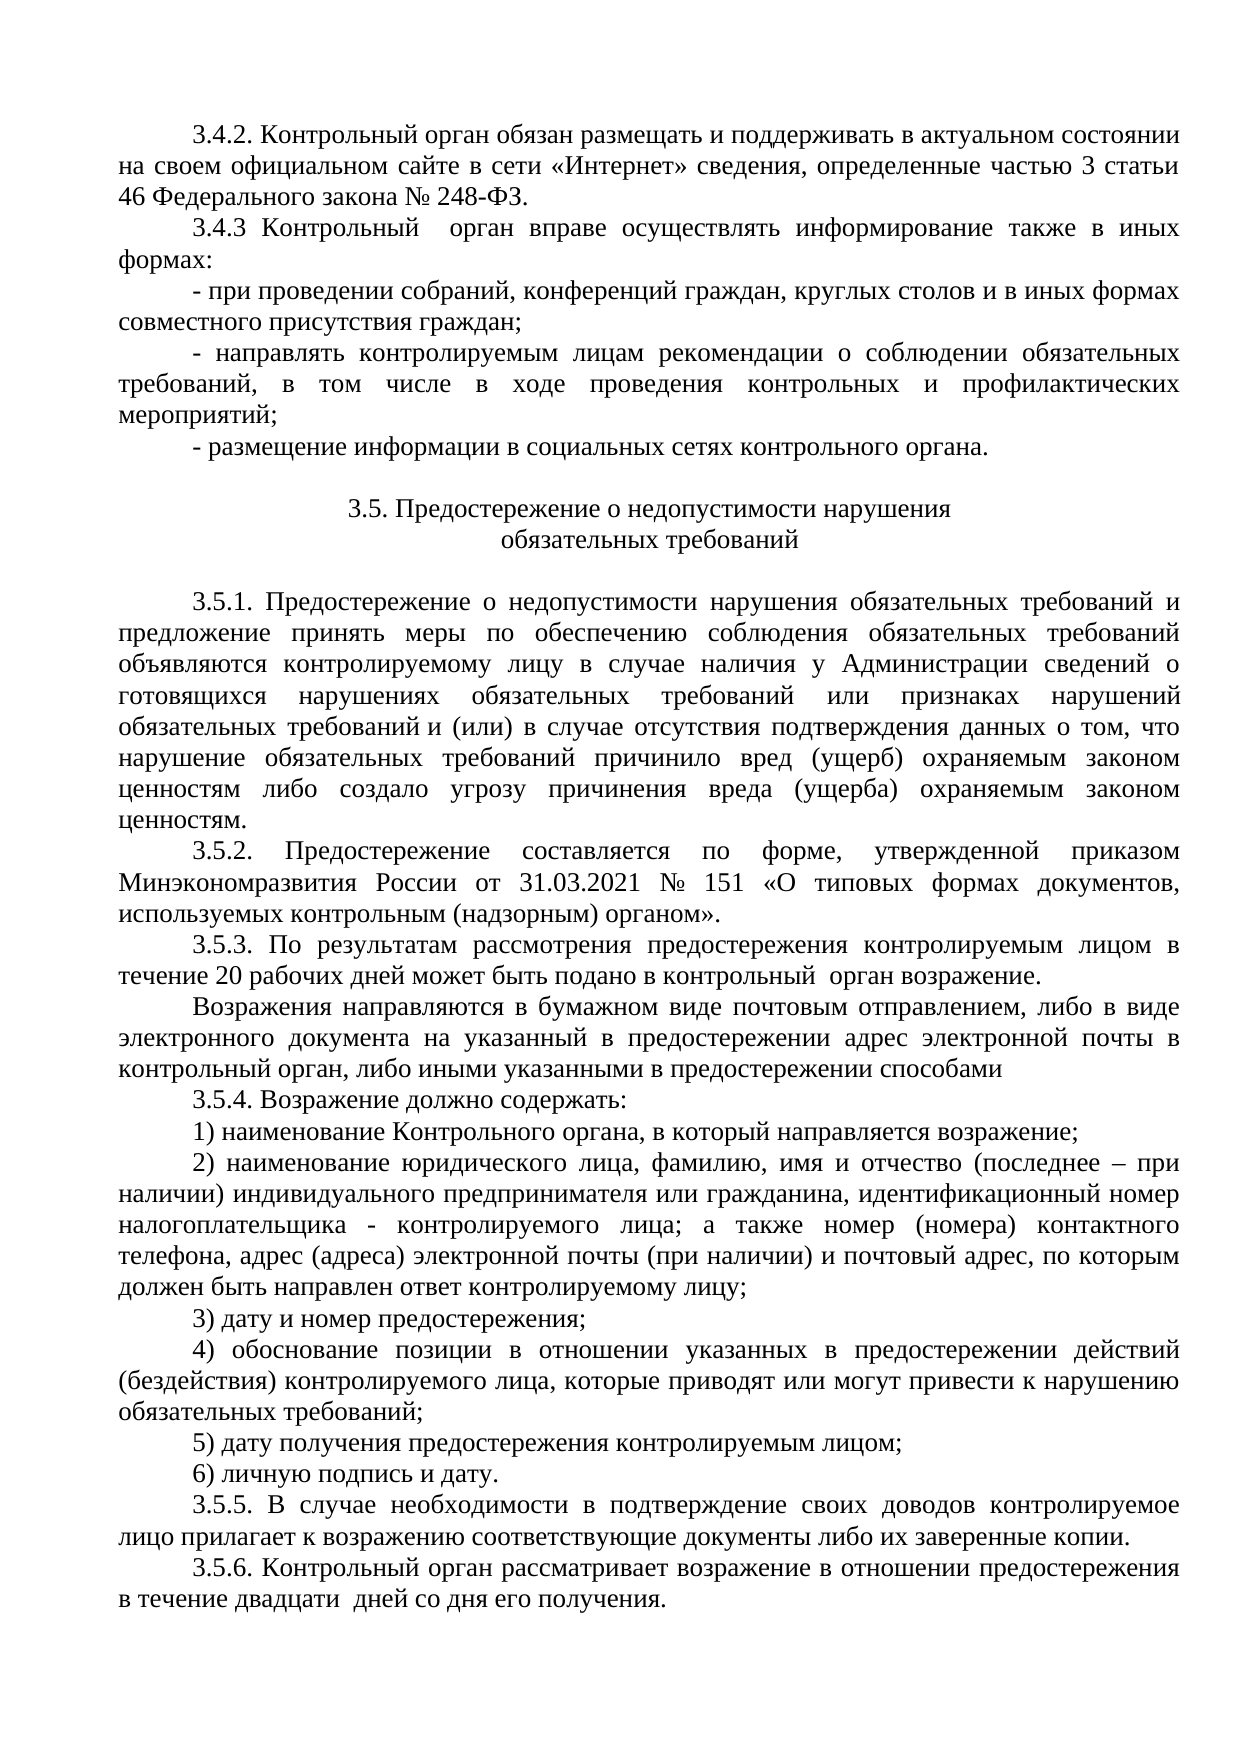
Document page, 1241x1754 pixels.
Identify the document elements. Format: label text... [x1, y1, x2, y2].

text 3.5.4. Возражение должно содержать: [118, 1084, 1181, 1115]
text 3) дату и номер предостережения; [118, 1302, 1181, 1333]
text 2) наименование юридического лица, фамилию, имя и отчество (последнее – при наличии) индивидуального предпринимателя или гражданина, идентификационный номер налогоплательщика - контролируемого лица; а также номер (номера) контактного телефона, адрес (адреса) электронной почты (при наличии) и почтовый адрес, по которым должен быть направлен ответ контролируемому лицу; [118, 1146, 1181, 1302]
text - при проведении собраний, конференций граждан, круглых столов и в иных формах совместного присутствия граждан; [118, 274, 1181, 336]
text - размещение информации в социальных сетях контрольного органа. [118, 429, 1181, 461]
text 3.5.3. По результатам рассмотрения предостережения контролируемым лицом в течение 20 рабочих дней может быть подано в контрольный орган возражение. [118, 928, 1181, 990]
list 3.5.1. Предостережение о недопустимости нарушения обязательных требований и предложение принять меры по обеспечению соблюдения обязательных требований объявляются контролируемому лицу в случае наличия у Администрации сведений о готовящихся нарушениях обязательных требований или признаках нарушений обязательных требований и (или) в случае отсутствия подтверждения данных о том, что нарушение обязательных требований причинило вред (ущерб) охраняемым законом ценностям либо создало угрозу причинения вреда (ущерба) охраняемым законом ценностям. [118, 585, 1181, 834]
text 4) обоснование позиции в отношении указанных в предостережении действий (бездействия) контролируемого лица, которые приводят или могут привести к нарушению обязательных требований; [118, 1333, 1181, 1426]
text 3.4.3 Контрольный орган вправе осуществлять информирование также в иных формах: [118, 212, 1181, 274]
text 3.5.6. Контрольный орган рассматривает возражение в отношении предостережения в течение двадцати дней со дня его получения. [118, 1551, 1181, 1613]
text 1) наименование Контрольного органа, в который направляется возражение; [118, 1115, 1181, 1146]
text 6) личную подпись и дату. [118, 1457, 1181, 1488]
text обязательных требований [118, 523, 1181, 554]
list 3.4.2. Контрольный орган обязан размещать и поддерживать в актуальном состоянии на своем официальном сайте в сети «Интернет» сведения, определенные частью 3 статьи 46 Федерального закона № 248-ФЗ. [118, 118, 1181, 212]
text Возражения направляются в бумажном виде почтовым отправлением, либо в виде электронного документа на указанный в предостережении адрес электронной почты в контрольный орган, либо иными указанными в предостережении способами [118, 990, 1181, 1084]
text - направлять контролируемым лицам рекомендации о соблюдении обязательных требований, в том числе в ходе проведения контрольных и профилактических мероприятий; [118, 336, 1181, 429]
list 3.5.2. Предостережение составляется по форме, утвержденной приказом Минэкономразвития России от 31.03.2021 № 151 «О типовых формах документов, используемых контрольным (надзорным) органом». [118, 834, 1181, 928]
text 5) дату получения предостережения контролируемым лицом; [118, 1426, 1181, 1457]
text 3.5. Предостережение о недопустимости нарушения [118, 492, 1181, 523]
text 3.5.5. В случае необходимости в подтверждение своих доводов контролируемое лицо прилагает к возражению соответствующие документы либо их заверенные копии. [118, 1488, 1181, 1551]
